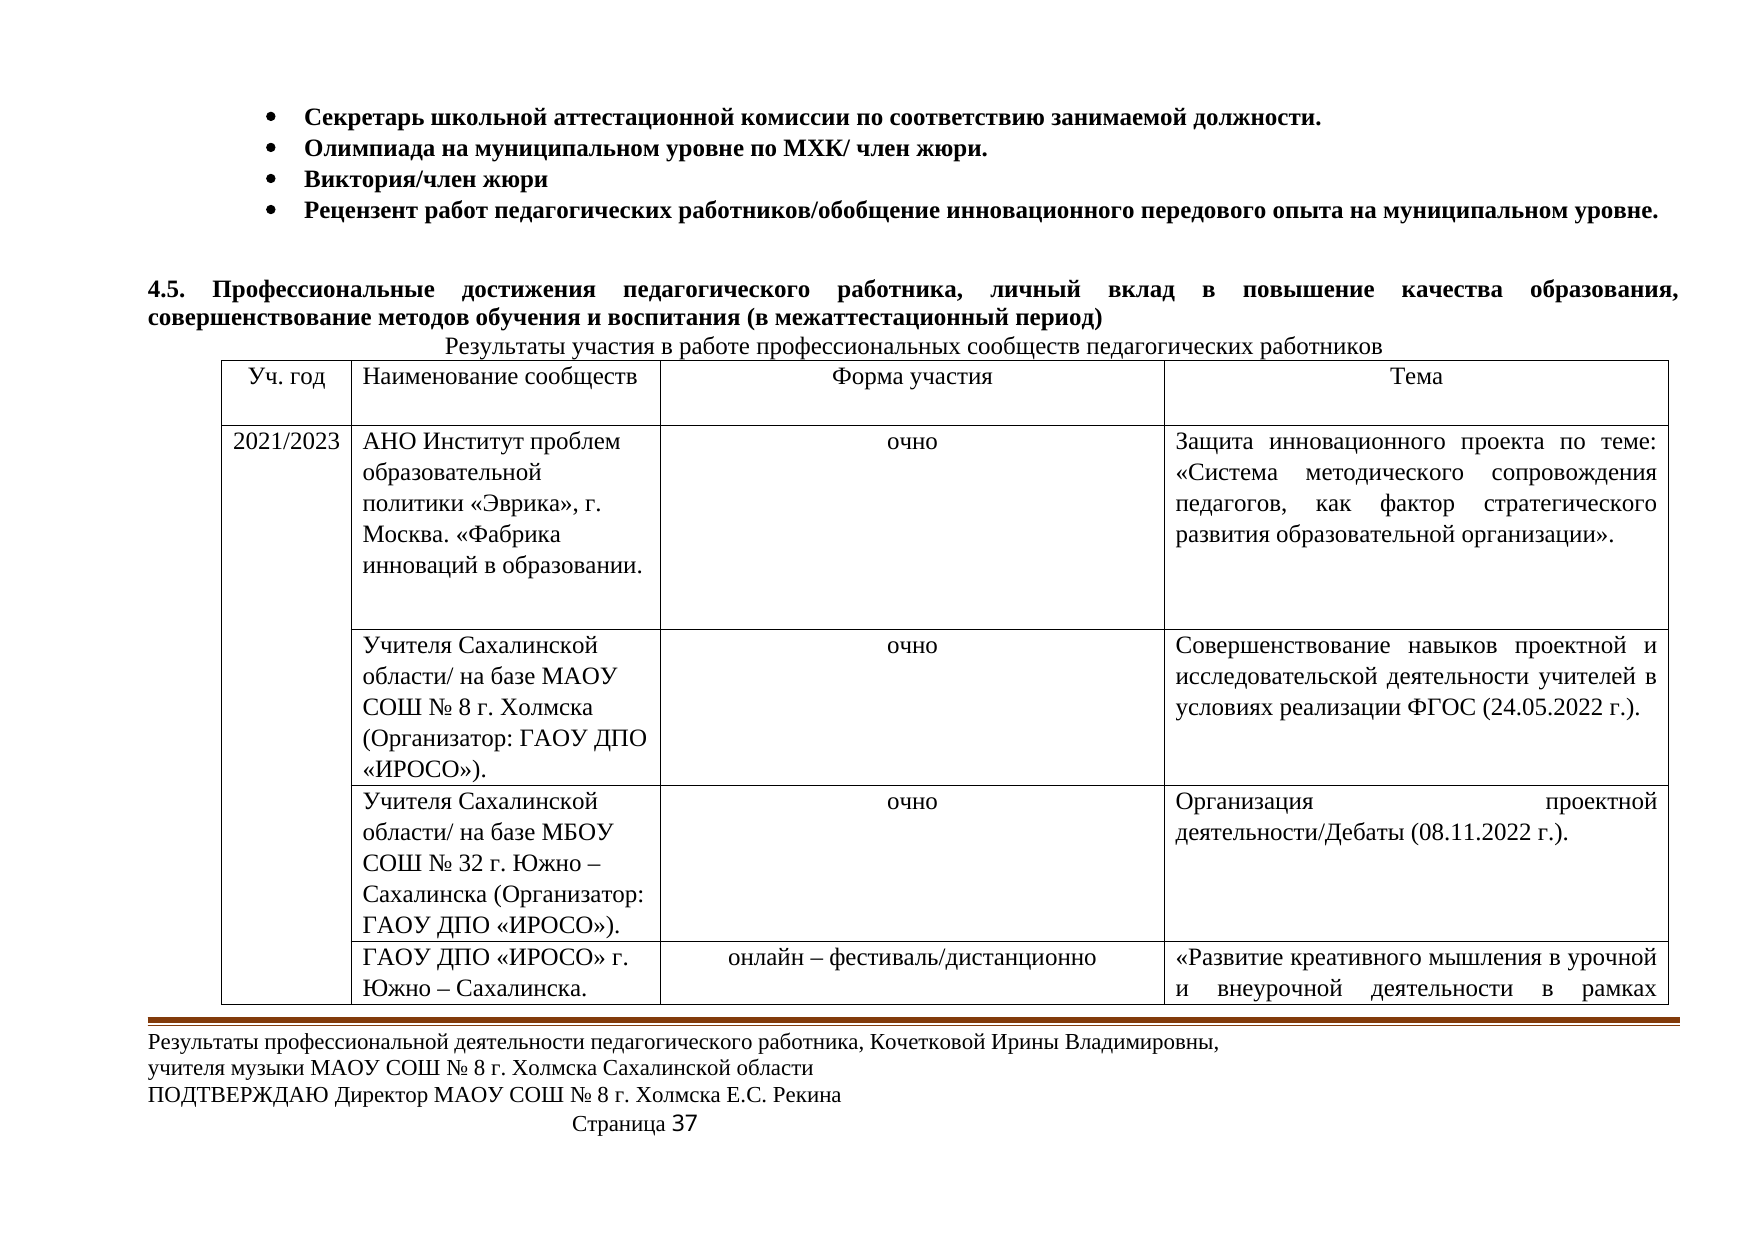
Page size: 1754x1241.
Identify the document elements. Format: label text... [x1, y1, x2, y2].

list Олимпиада на муниципальном уровне по МХК/ член жюри. [266, 133, 1680, 162]
table_cell очно [661, 426, 1164, 629]
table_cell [661, 942, 1164, 1004]
table_header Уч. год [222, 361, 351, 425]
table_header Тема [1165, 361, 1668, 425]
table_cell АНО Институт проблем образовательной политики «Эврика», г. Москва. «Фабрика инноваций в образовании. [352, 426, 660, 629]
list Виктория/член жюри [266, 164, 1680, 193]
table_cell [1165, 942, 1668, 1004]
text Результаты участия в работе профессиональных сообществ педагогических работников [148, 331, 1680, 360]
list Рецензент работ педагогических работников/обобщение инновационного передового опыта на муниципальном уровне. [266, 195, 1680, 224]
list Секретарь школьной аттестационной комиссии по соответствию занимаемой должности. [266, 102, 1680, 131]
table_cell Защита инновационного проекта по теме: «Система методического сопровождения педагогов, как фактор стратегического развития образовательной организации». [1165, 426, 1668, 629]
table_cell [352, 942, 660, 1004]
table_header Форма участия [661, 361, 1164, 425]
table_cell 2021/2023 [222, 426, 351, 1004]
table_cell Организация проектной деятельности/Дебаты (08.11.2022 г.). [1165, 786, 1668, 941]
table_header Наименование сообществ [352, 361, 660, 425]
table_cell Учителя Сахалинской области/ на базе МАОУ СОШ № 8 г. Холмска (Организатор: ГАОУ ДПО «ИРОСО»). [352, 630, 660, 785]
table_cell очно [661, 630, 1164, 785]
table_cell Совершенствование навыков проектной и исследовательской деятельности учителей в условиях реализации ФГОС (24.05.2022 г.). [1165, 630, 1668, 785]
table_cell очно [661, 786, 1164, 941]
text 4.5. Профессиональные достижения педагогического работника, личный вклад в повышение качества образования, совершенствование методов обучения и воспитания (в межаттестационный период) [148, 274, 1680, 331]
table_cell Учителя Сахалинской области/ на базе МБОУ СОШ № 32 г. Южно – Сахалинска (Организатор: ГАОУ ДПО «ИРОСО»). [352, 786, 660, 941]
